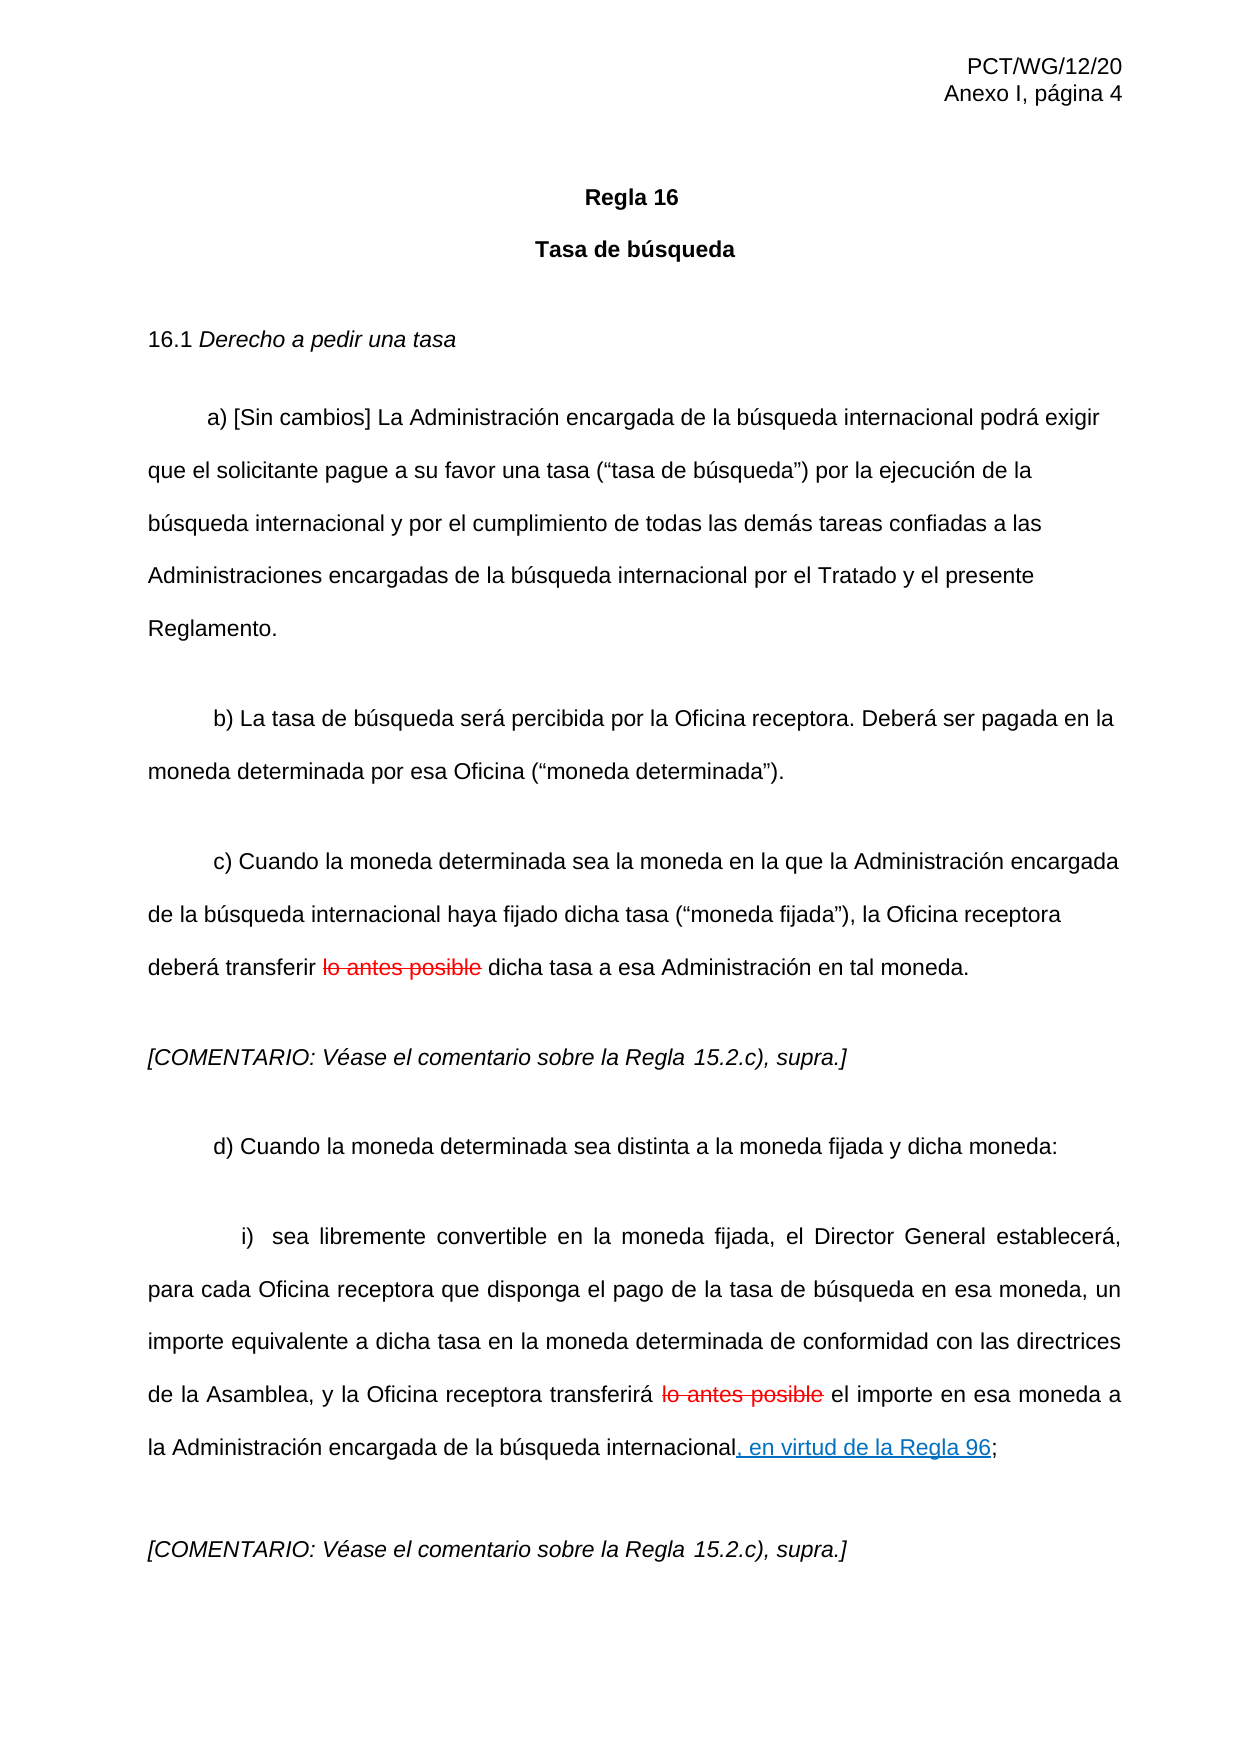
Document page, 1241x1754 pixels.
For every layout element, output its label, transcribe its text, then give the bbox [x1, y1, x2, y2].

text c) Cuando la moneda determinada sea la moneda en la que la Administración encargada de la búsqueda internacional haya fijado dicha tasa (“moneda fijada”), la Oficina receptora deberá transferir lo antes posible dicha tasa a esa Administración en tal moneda. [148, 848, 1122, 980]
text i) sea libremente convertible en la moneda fijada, el Director General establecerá, para cada Oficina receptora que disponga el pago de la tasa de búsqueda en esa moneda, un importe equivalente a dicha tasa en la moneda determinada de conformidad con las directrices de la Asamblea, y la Oficina receptora transferirá lo antes posible el importe en esa moneda a la Administración encargada de la búsqueda internacional, en virtud de la Regla 96; [148, 1223, 1122, 1460]
text [COMENTARIO: Véase el comentario sobre la Regla 15.2.c), supra.] [148, 1536, 1122, 1563]
text [COMENTARIO: Véase el comentario sobre la Regla 15.2.c), supra.] [148, 1044, 1122, 1070]
title Regla 16 Tasa de búsqueda [148, 183, 1122, 263]
text 16.1 Derecho a pedir una tasa [148, 326, 1122, 353]
text a) [Sin cambios] La Administración encargada de la búsqueda internacional podrá exigir que el solicitante pague a su favor una tasa (“tasa de búsqueda”) por la ejecución de la búsqueda internacional y por el cumplimiento de todas las demás tareas confiadas a las Administraciones encargadas de la búsqueda internacional por el Tratado y el presente Reglamento. [148, 404, 1122, 641]
text b) La tasa de búsqueda será percibida por la Oficina receptora. Deberá ser pagada en la moneda determinada por esa Oficina (“moneda determinada”). [148, 705, 1122, 784]
text d) Cuando la moneda determinada sea distinta a la moneda fijada y dicha moneda: [148, 1133, 1122, 1159]
